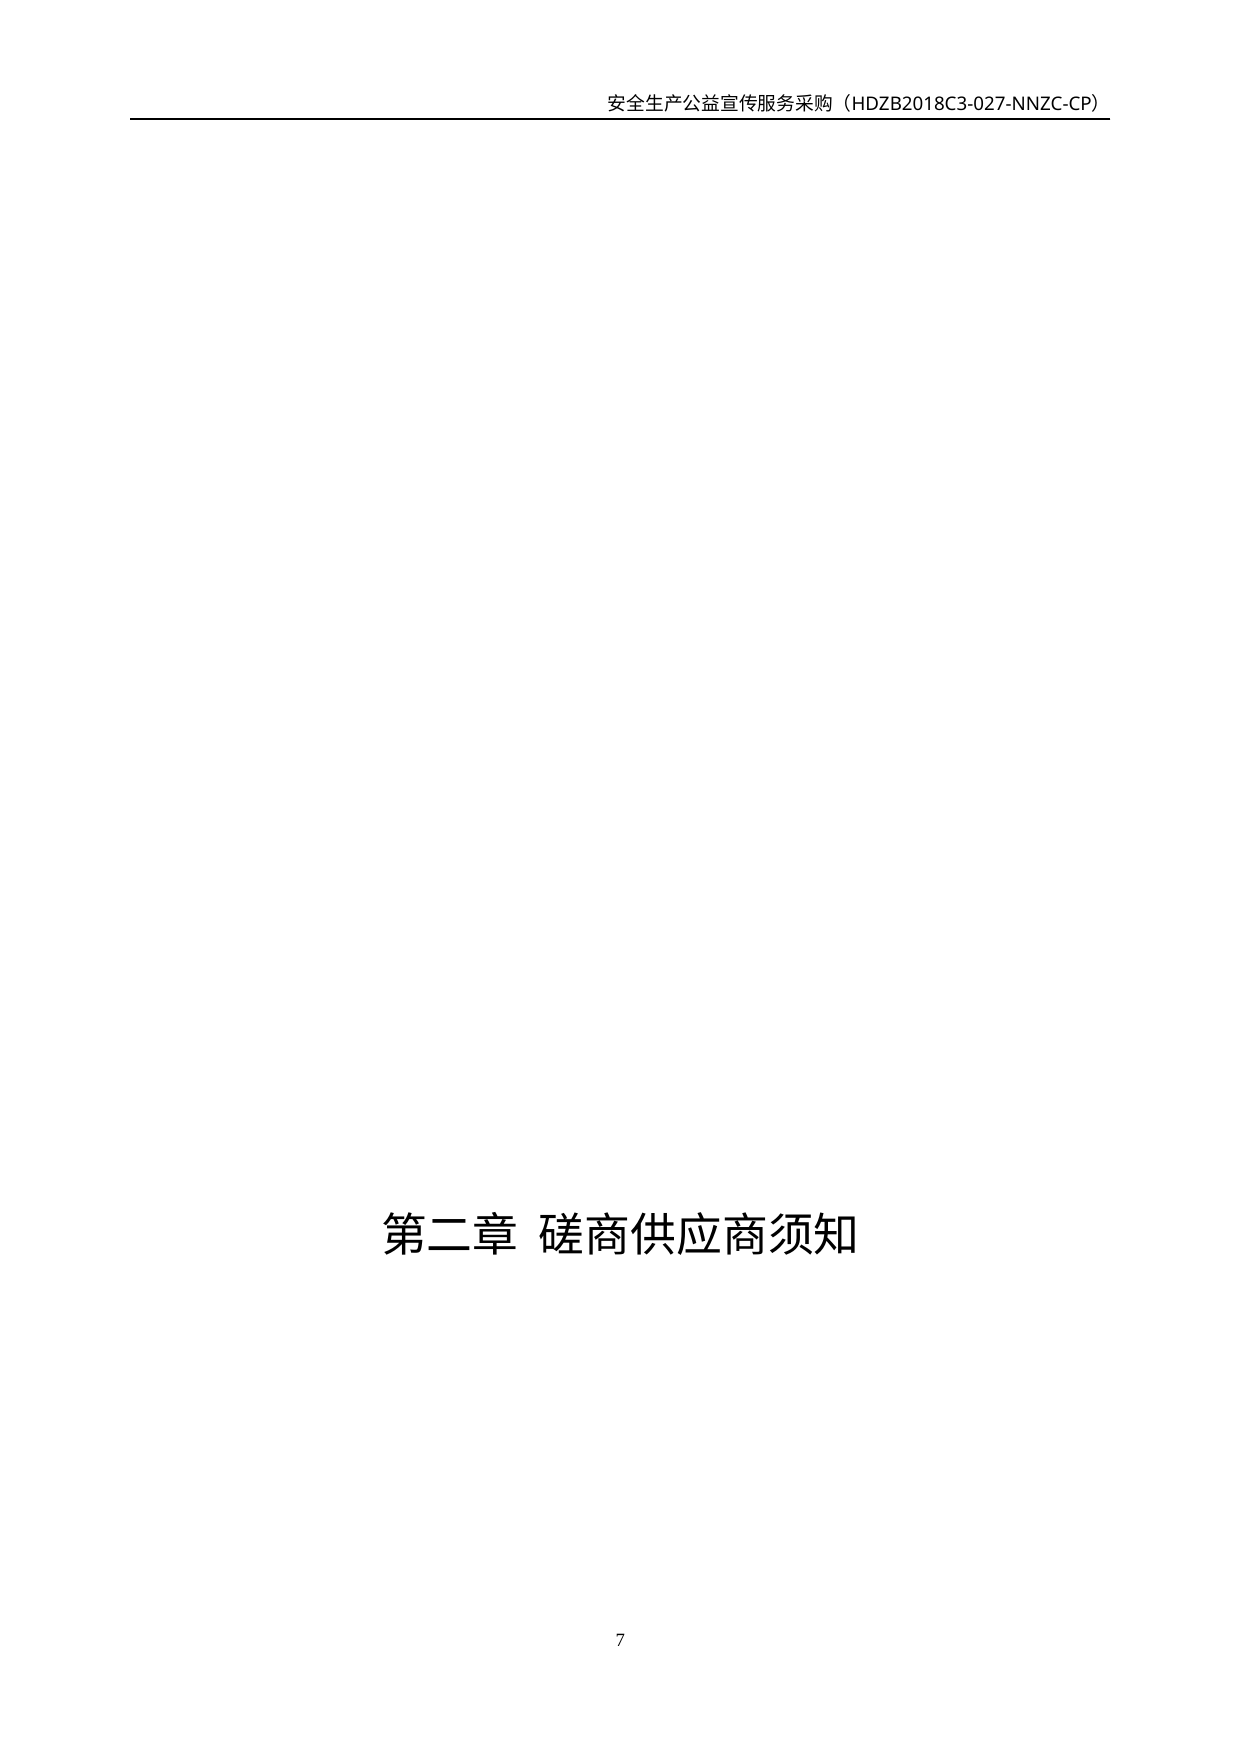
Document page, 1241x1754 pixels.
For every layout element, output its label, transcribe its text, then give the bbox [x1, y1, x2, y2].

text 第二章 磋商供应商须知 [130, 1183, 1110, 1281]
